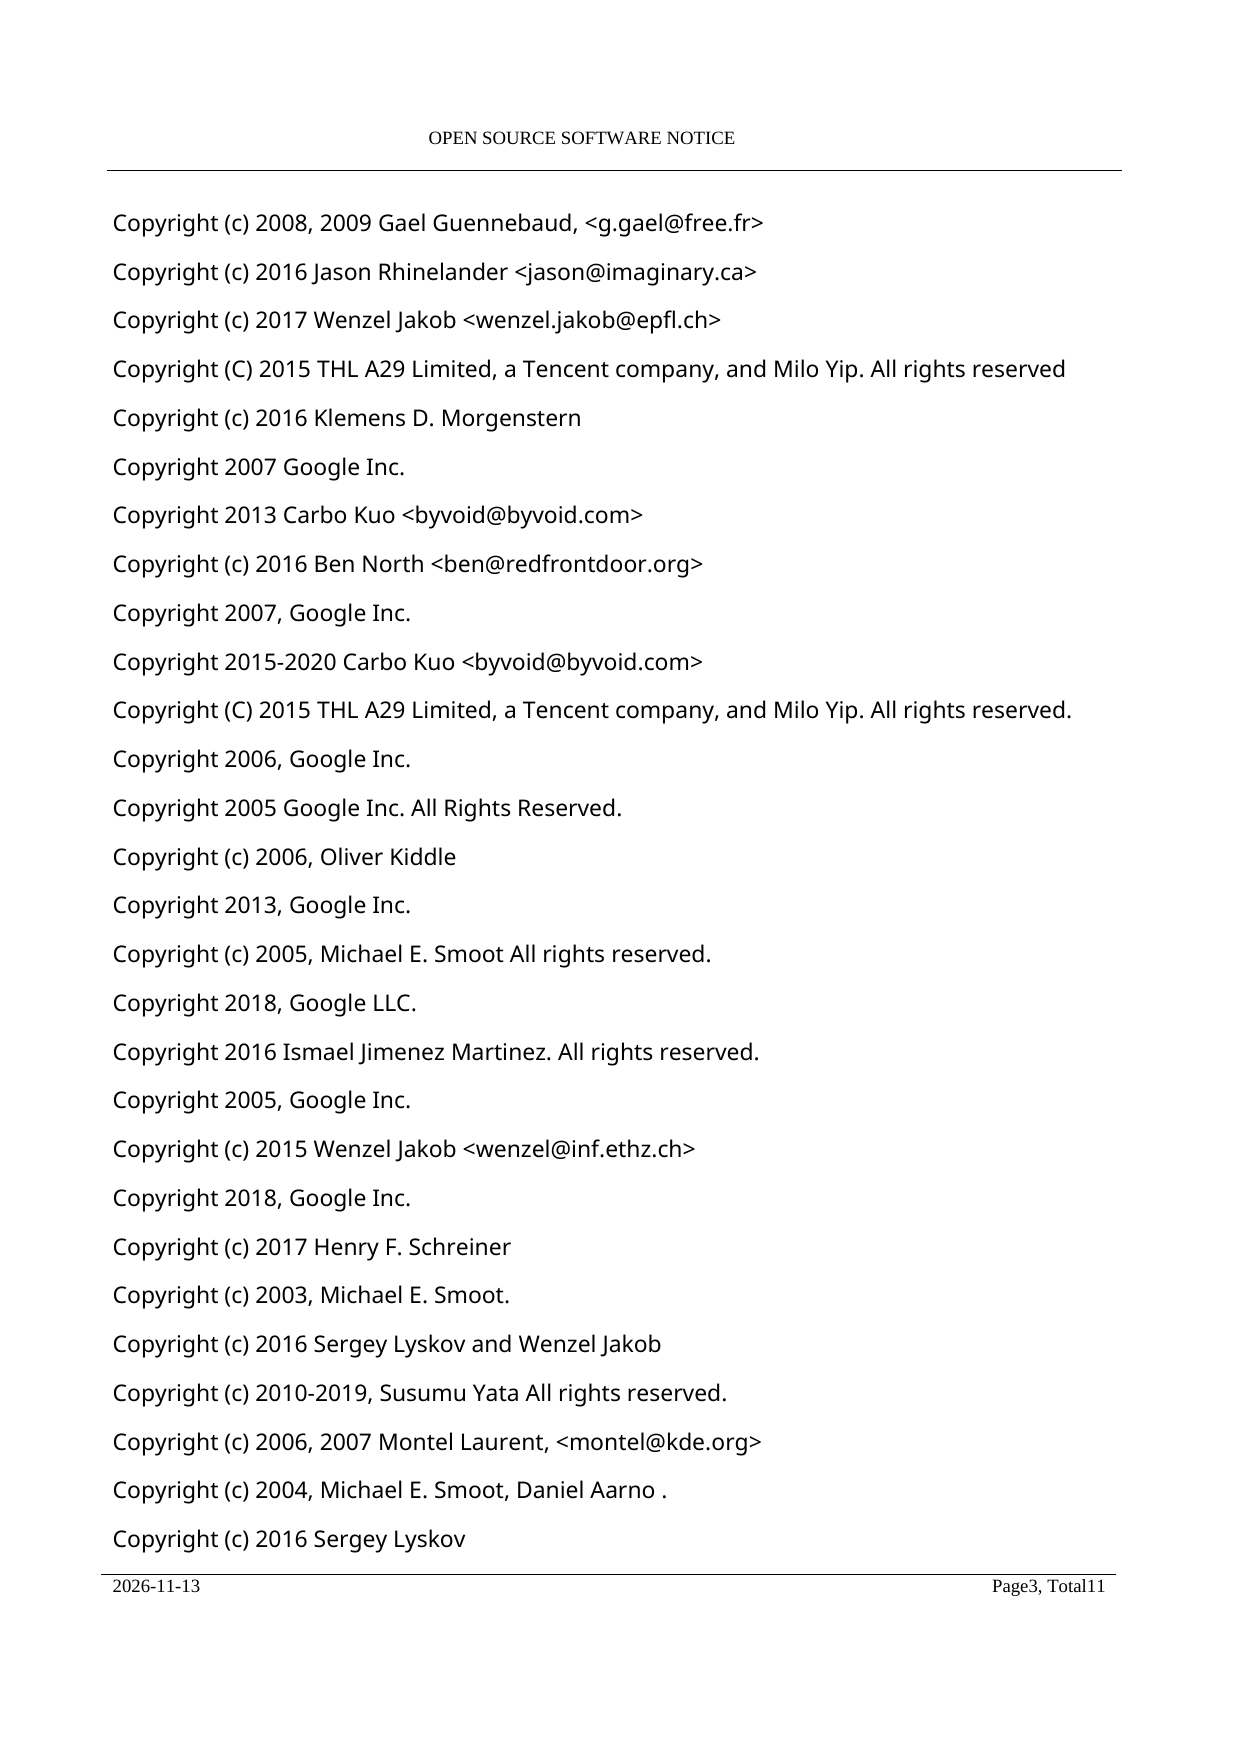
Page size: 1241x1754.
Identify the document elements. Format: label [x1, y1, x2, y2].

text [112, 206, 1128, 1555]
